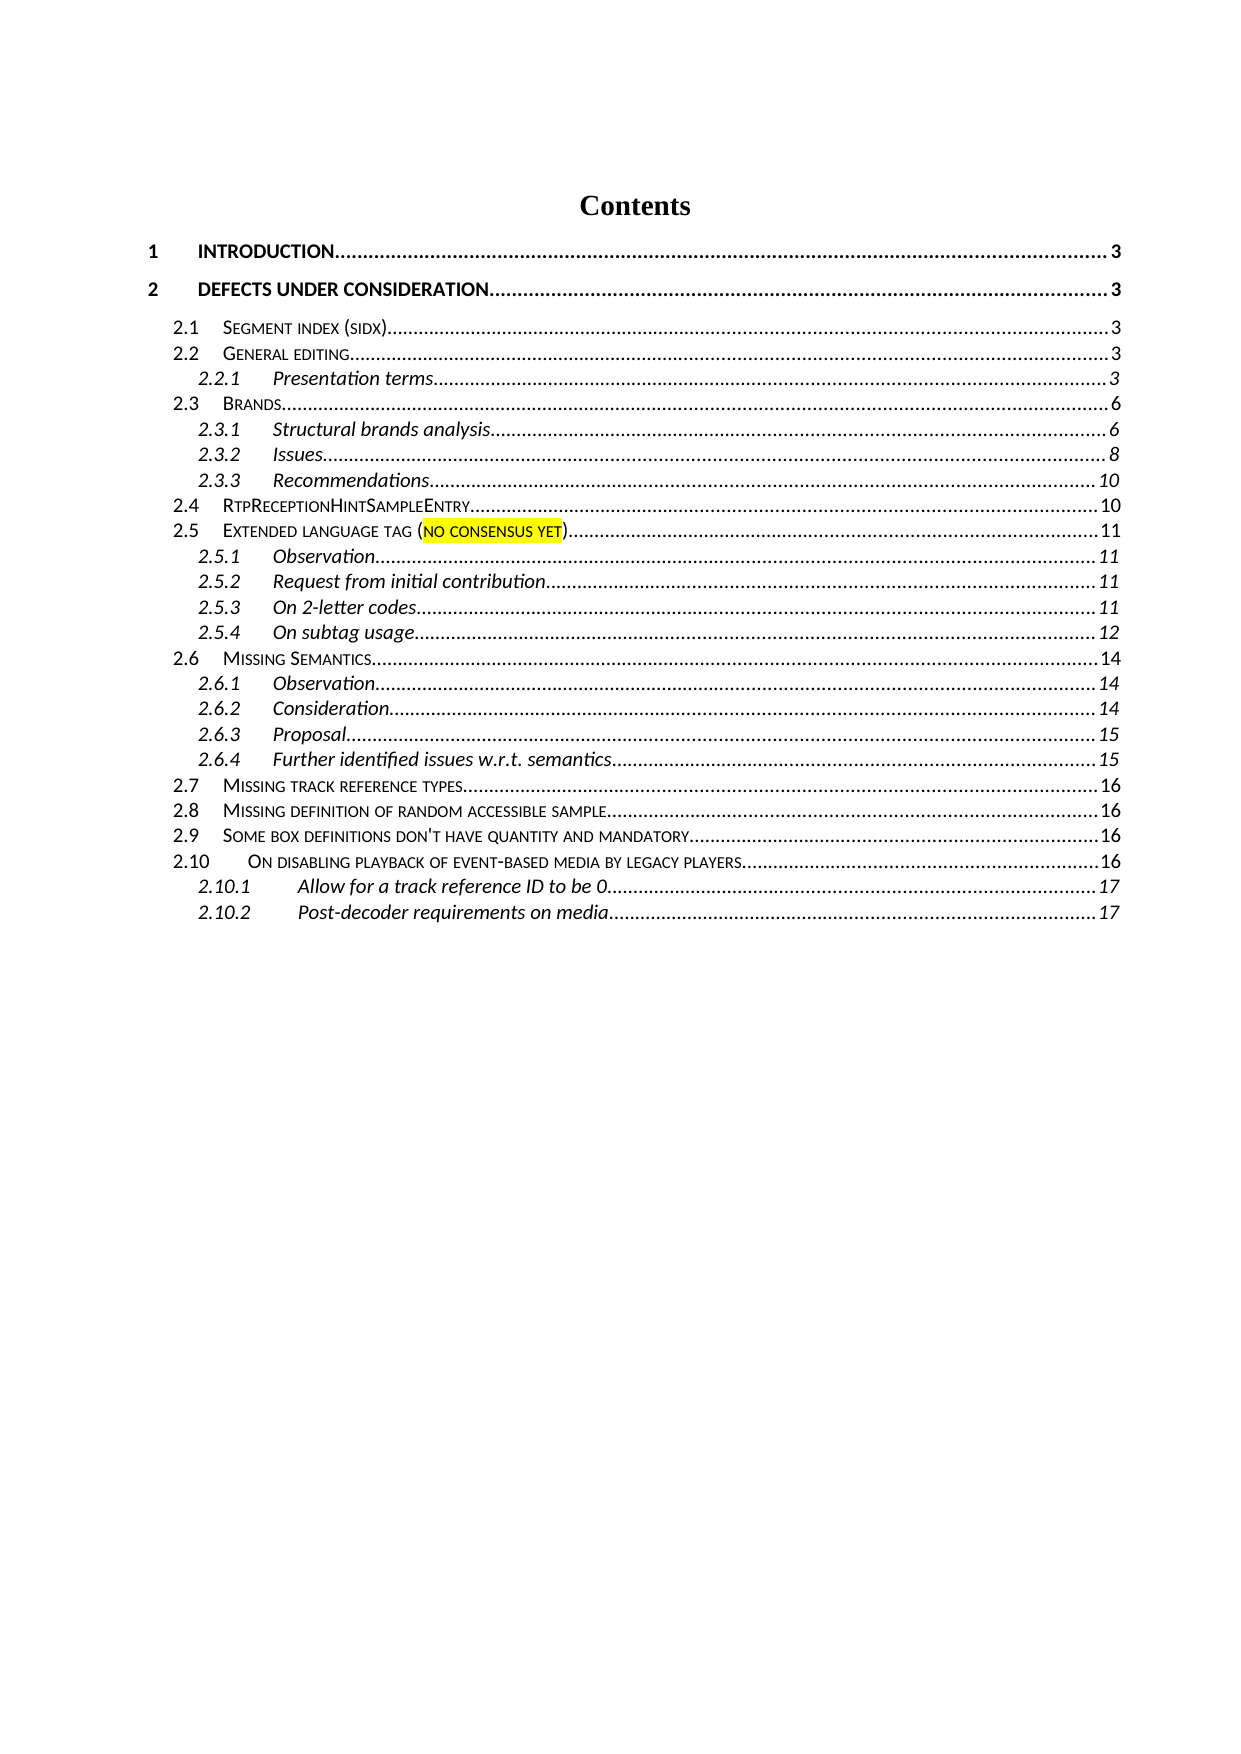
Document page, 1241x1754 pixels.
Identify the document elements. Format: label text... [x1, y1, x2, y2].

text 2.2 General editing 3 [173, 340, 1122, 365]
text 2.3.3 Recommendations 10 [198, 467, 1122, 492]
text 2.10.2 Post-decoder requirements on media 17 [198, 899, 1122, 924]
text 2.5.3 On 2-letter codes 11 [198, 594, 1122, 619]
text 2.6.2 Consideration 14 [198, 696, 1122, 721]
text 2.6.3 Proposal 15 [198, 721, 1122, 746]
text 2.5 Extended language tag (no consensus yet) 11 [562, 518, 1122, 543]
text 2.7 Missing track reference types 16 [173, 772, 1122, 797]
text 2.3 Brands 6 [173, 391, 1122, 416]
text 2.10.1 Allow for a track reference ID to be 0 17 [198, 873, 1122, 899]
text 2.6.1 Observation 14 [198, 670, 1122, 696]
text 2.3.2 Issues 8 [198, 441, 1122, 467]
text 2 Defects under consideration 3 [148, 276, 1122, 302]
text 2.8 Missing definition of random accessible sample 16 [173, 797, 1122, 823]
text 2.2.1 Presentation terms 3 [198, 365, 1122, 391]
text 2.5.1 Observation 11 [198, 543, 1122, 568]
text 2.9 Some box definitions don't have quantity and mandatory 16 [173, 823, 1122, 848]
text 2.5.4 On subtag usage 12 [198, 619, 1122, 645]
text 1 Introduction 3 [148, 238, 1122, 264]
text 2.4 RtpReceptionHintSampleEntry 10 [173, 492, 1122, 518]
text 2.5.2 Request from initial contribution 11 [198, 568, 1122, 594]
text 2.3.1 Structural brands analysis 6 [198, 416, 1122, 441]
text 2.6.4 Further identified issues w.r.t. semantics 15 [198, 746, 1122, 772]
text 2.6 Missing Semantics 14 [173, 645, 1122, 670]
text 2.1 Segment index (sidx) 3 [173, 314, 1122, 340]
text 2.5 Extended language tag (no consensus yet) 11 [173, 518, 423, 543]
text Contents [148, 188, 1122, 222]
text 2.10 On disabling playback of event-based media by legacy players 16 [173, 848, 1122, 873]
